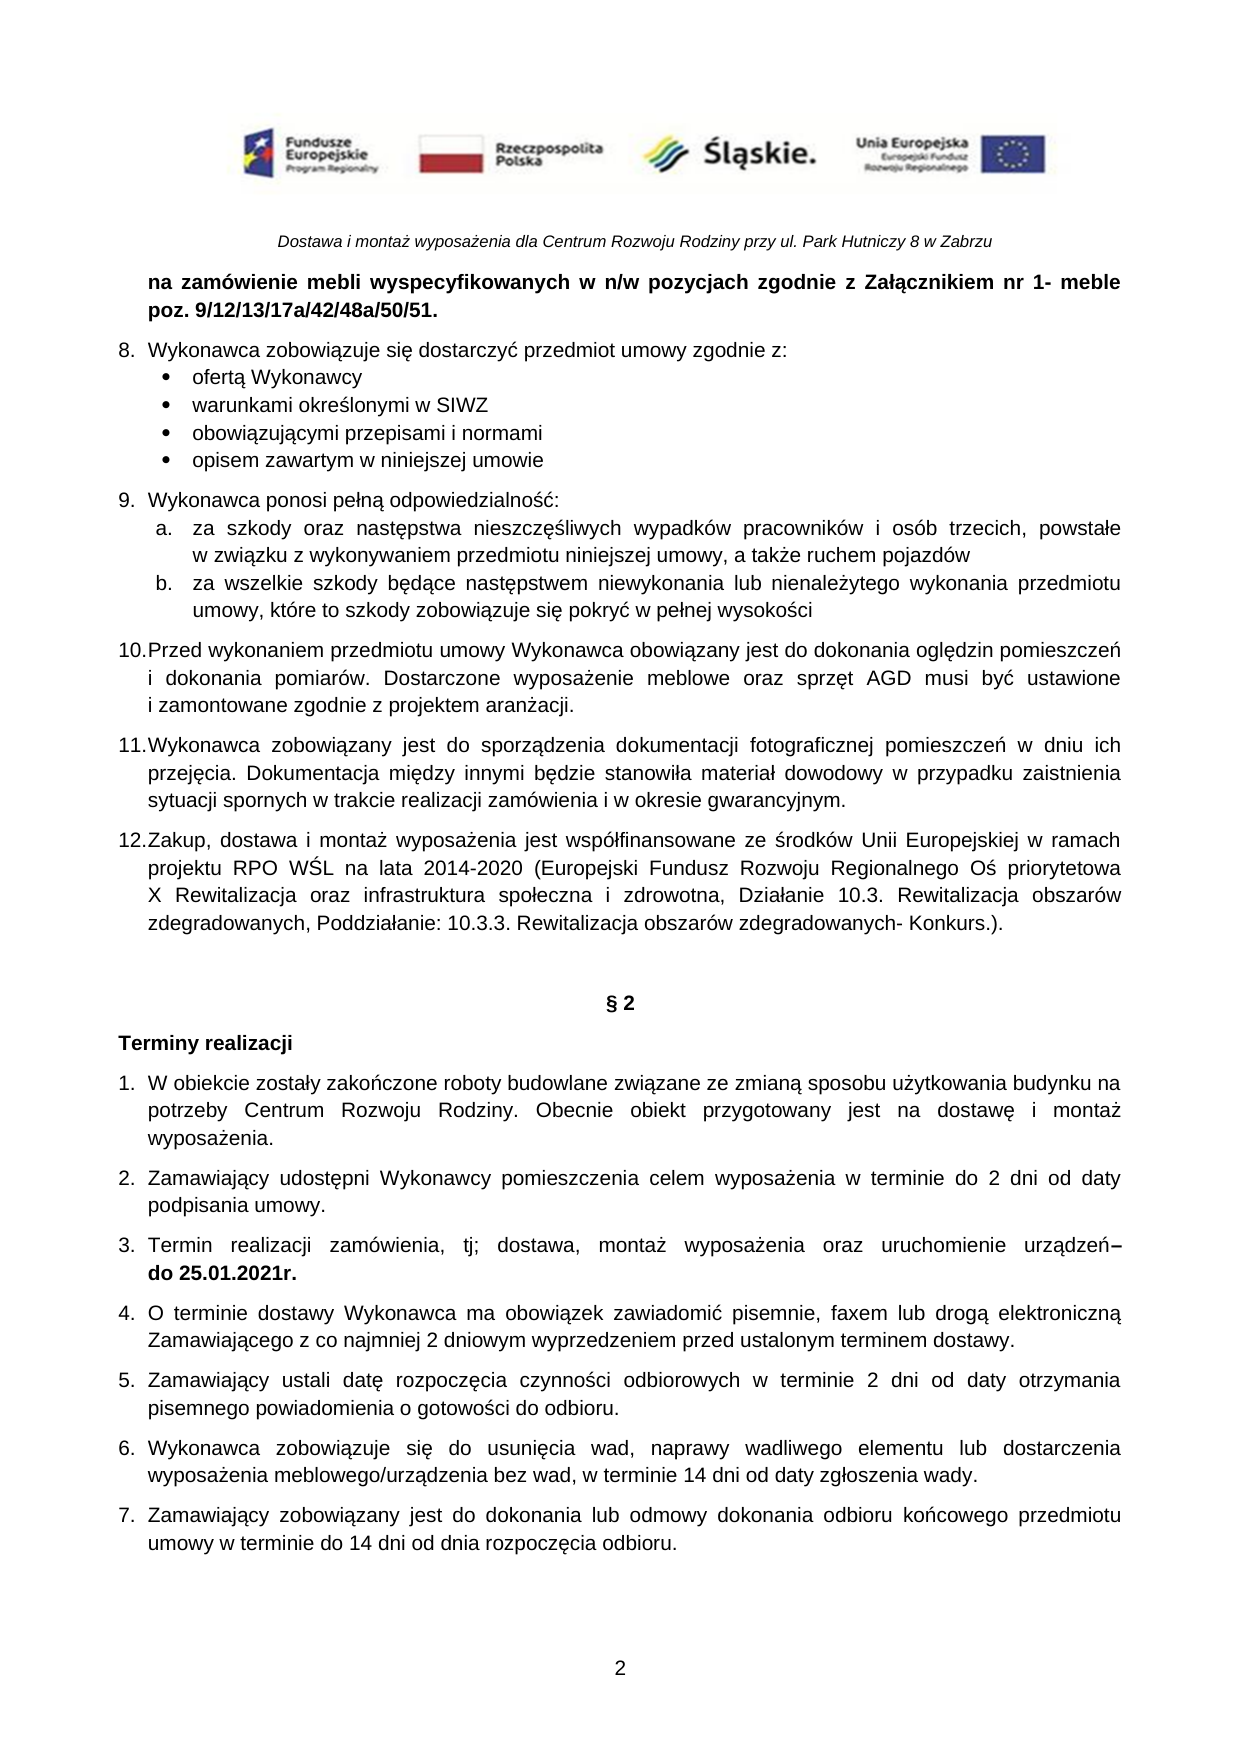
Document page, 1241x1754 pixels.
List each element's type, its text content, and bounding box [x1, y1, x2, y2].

list Zamawiający ustali datę rozpoczęcia czynności odbiorowych w terminie 2 dni od daty otrzymania pisemnego powiadomienia o gotowości do odbioru. [118, 1368, 1122, 1419]
list Przed wykonaniem przedmiotu umowy Wykonawca obowiązany jest do dokonania oględzin pomieszczeń i dokonania pomiarów. Dostarczone wyposażenie meblowe oraz sprzęt AGD musi być ustawione i zamontowane zgodnie z projektem aranżacji. [118, 638, 1122, 717]
list Wykonawca zobowiązany jest do sporządzenia dokumentacji fotograficznej pomieszczeń w dniu ich przejęcia. Dokumentacja między innymi będzie stanowiła materiał dowodowy w przypadku zaistnienia sytuacji spornych w trakcie realizacji zamówienia i w okresie gwarancyjnym. [118, 733, 1122, 812]
list ofertą Wykonawcy [148, 365, 1122, 389]
text Terminy realizacji [118, 1031, 1052, 1054]
list W obiekcie zostały zakończone roboty budowlane związane ze zmianą sposobu użytkowania budynku na potrzeby Centrum Rozwoju Rodziny. Obecnie obiekt przygotowany jest na dostawę i montaż wyposażenia. [118, 1071, 1122, 1149]
list Wykonawca ponosi pełną odpowiedzialność: [118, 488, 1122, 512]
list Zamawiający udostępni Wykonawcy pomieszczenia celem wyposażenia w terminie do 2 dni od daty podpisania umowy. [118, 1166, 1122, 1217]
list za wszelkie szkody będące następstwem niewykonania lub nienależytego wykonania przedmiotu umowy, które to szkody zobowiązuje się pokryć w pełnej wysokości [155, 571, 1122, 622]
list Termin realizacji zamówienia, tj; dostawa, montaż wyposażenia oraz uruchomienie urządzeń– do 25.01.2021r. [118, 1233, 1122, 1284]
list obowiązującymi przepisami i normami [148, 420, 1122, 444]
list Zamawiający zobowiązany jest do dokonania lub odmowy dokonania odbioru końcowego przedmiotu umowy w terminie do 14 dni od dnia rozpoczęcia odbioru. [118, 1503, 1122, 1554]
list za szkody oraz następstwa nieszczęśliwych wypadków pracowników i osób trzecich, powstałe w związku z wykonywaniem przedmiotu niniejszej umowy, a także ruchem pojazdów [155, 516, 1122, 567]
list O terminie dostawy Wykonawca ma obowiązek zawiadomić pisemnie, faxem lub drogą elektroniczną Zamawiającego z co najmniej 2 dniowym wyprzedzeniem przed ustalonym terminem dostawy. [118, 1301, 1122, 1352]
list Zakup, dostawa i montaż wyposażenia jest współfinansowane ze środków Unii Europejskiej w ramach projektu RPO WŚL na lata 2014-2020 (Europejski Fundusz Rozwoju Regionalnego Oś priorytetowa X Rewitalizacja oraz infrastruktura społeczna i zdrowotna, Działanie 10.3. Rewitalizacja obszarów zdegradowanych, Poddziałanie: 10.3.3. Rewitalizacja obszarów zdegradowanych- Konkurs.). [118, 828, 1122, 934]
list Wykonawca zobowiązuje się dostarczyć przedmiot umowy zgodnie z: [118, 338, 1122, 362]
list warunkami określonymi w SIWZ [148, 393, 1122, 417]
text § 2 [118, 991, 1122, 1014]
picture [147, 73, 1151, 232]
list opisem zawartym w niniejszej umowie [148, 448, 1122, 472]
list Wykonawca zobowiązuje się do usunięcia wad, naprawy wadliwego elementu lub dostarczenia wyposażenia meblowego/urządzenia bez wad, w terminie 14 dni od daty zgłoszenia wady. [118, 1436, 1122, 1487]
